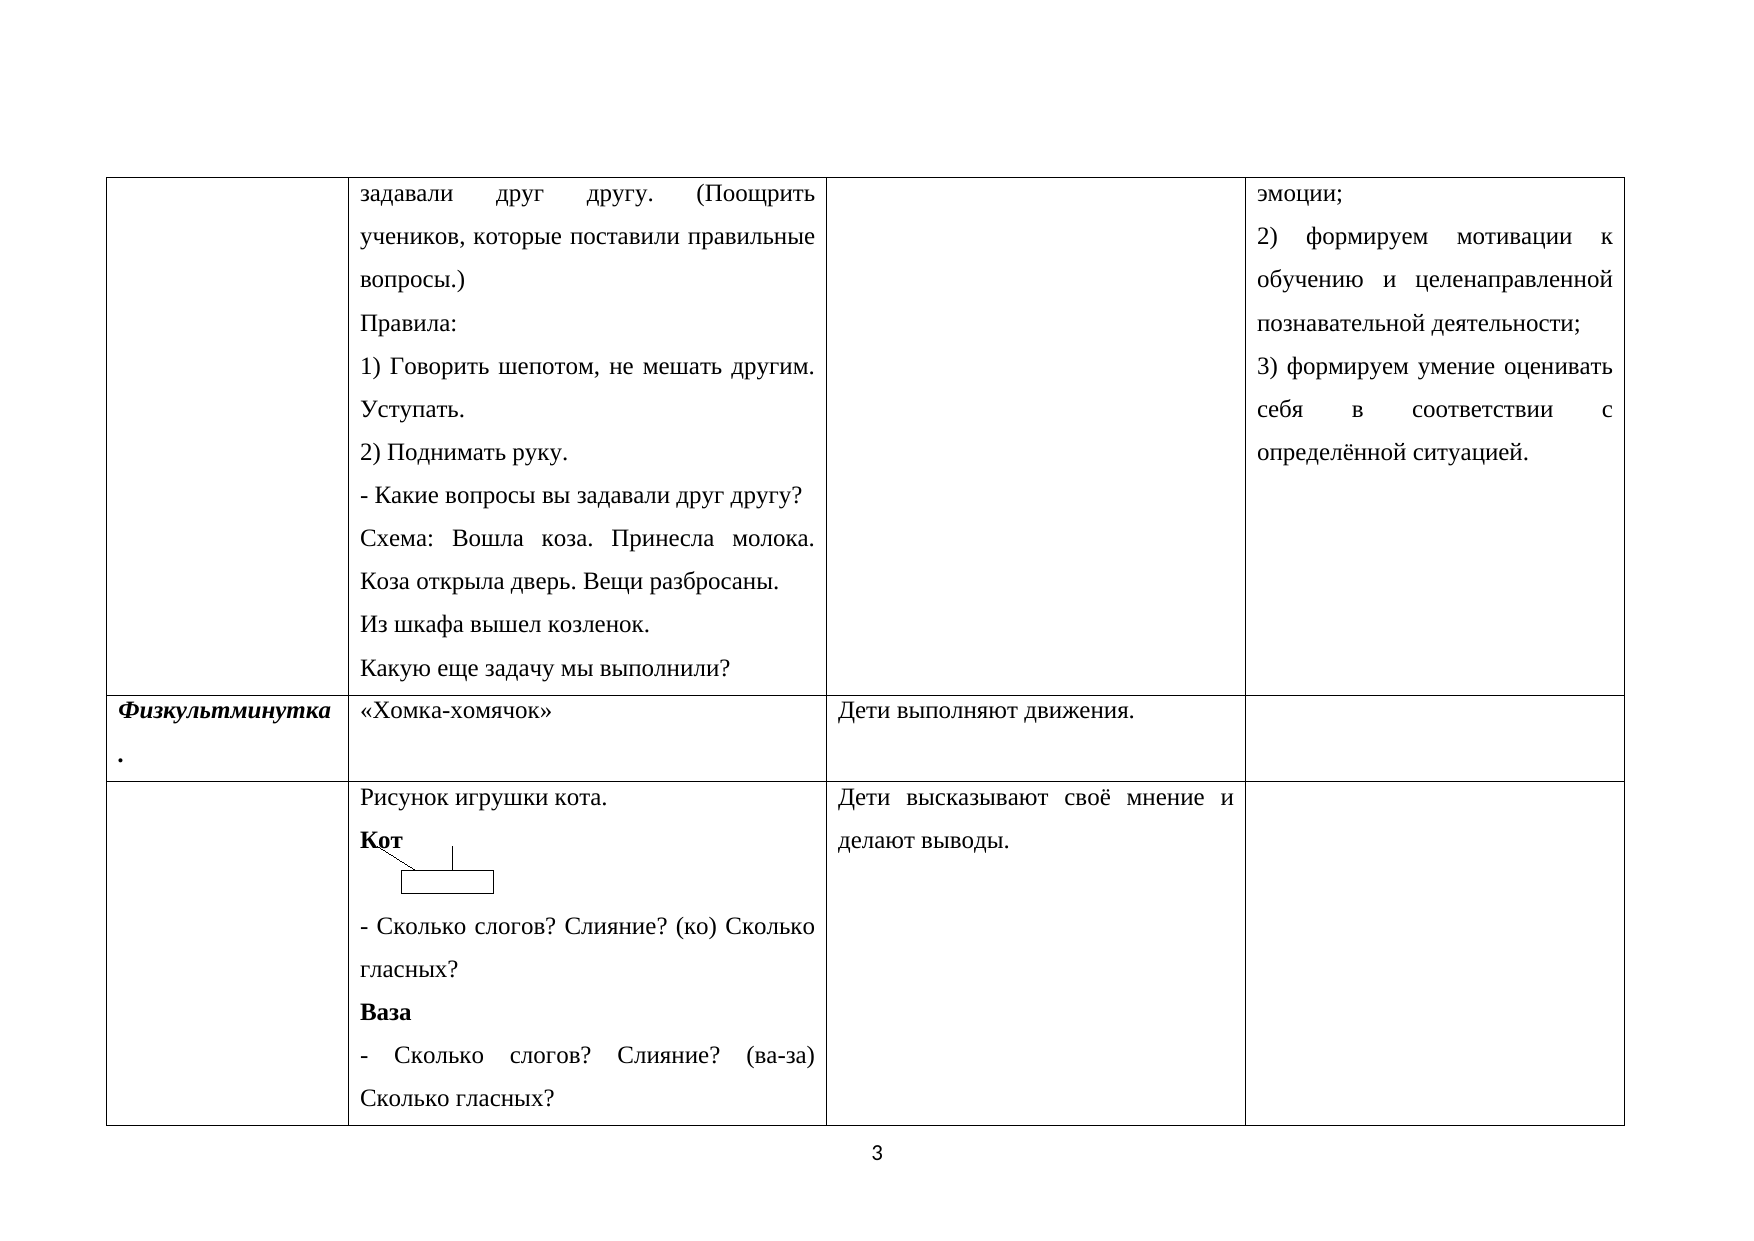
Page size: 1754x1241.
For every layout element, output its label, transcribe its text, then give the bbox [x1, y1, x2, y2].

table_cell [107, 782, 348, 1125]
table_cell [827, 178, 1245, 694]
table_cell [349, 178, 826, 694]
table_cell [1246, 696, 1624, 781]
table_cell [1246, 782, 1624, 1125]
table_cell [349, 782, 826, 1125]
table_cell «Хомка-хомячок» [349, 696, 826, 781]
table_cell Дети выполняют движения. [827, 696, 1245, 781]
table_cell [107, 178, 348, 694]
table_cell Физкультминутка. [107, 696, 348, 781]
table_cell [827, 782, 1245, 1125]
